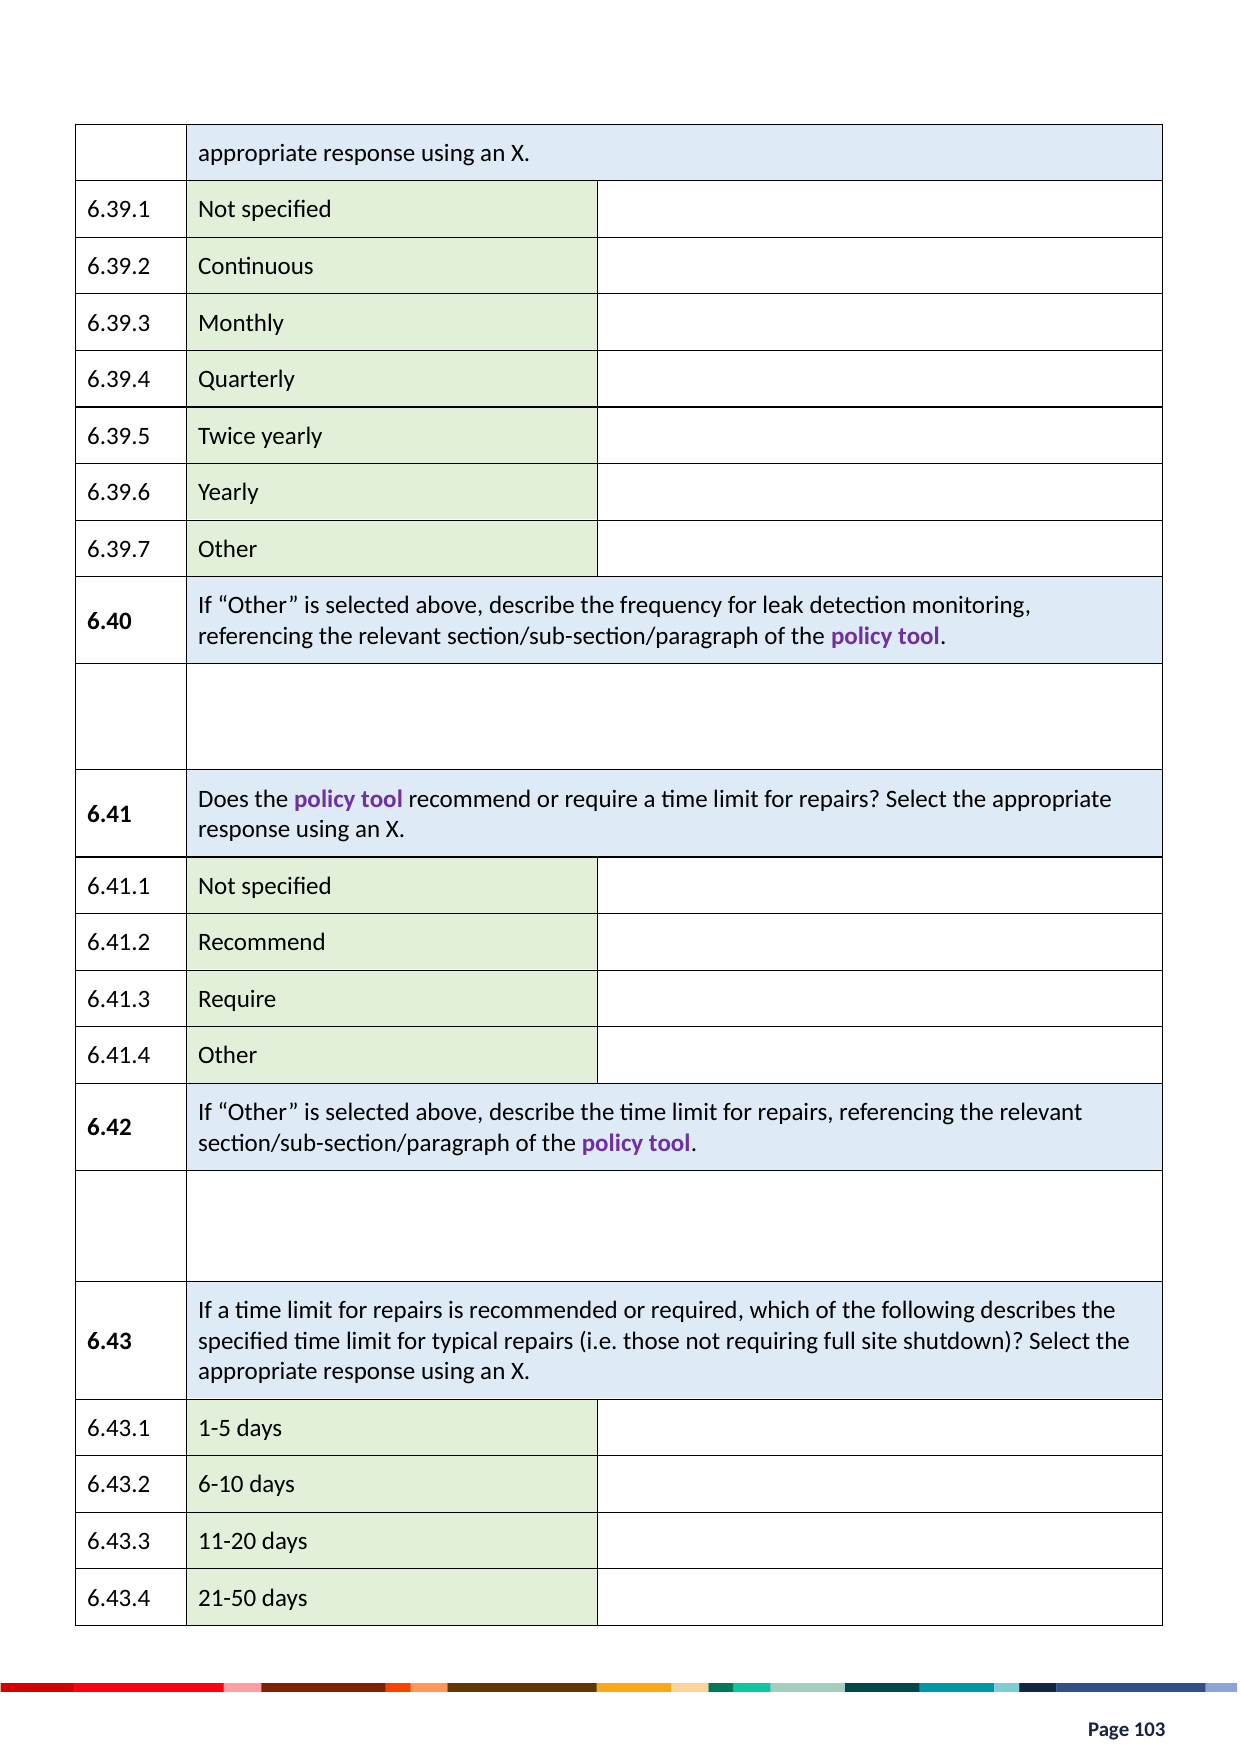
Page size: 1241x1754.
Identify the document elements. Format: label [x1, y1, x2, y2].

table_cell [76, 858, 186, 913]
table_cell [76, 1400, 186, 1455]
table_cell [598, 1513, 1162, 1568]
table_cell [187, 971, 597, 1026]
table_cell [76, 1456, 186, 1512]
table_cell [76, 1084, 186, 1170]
picture [0, 1683, 1236, 1692]
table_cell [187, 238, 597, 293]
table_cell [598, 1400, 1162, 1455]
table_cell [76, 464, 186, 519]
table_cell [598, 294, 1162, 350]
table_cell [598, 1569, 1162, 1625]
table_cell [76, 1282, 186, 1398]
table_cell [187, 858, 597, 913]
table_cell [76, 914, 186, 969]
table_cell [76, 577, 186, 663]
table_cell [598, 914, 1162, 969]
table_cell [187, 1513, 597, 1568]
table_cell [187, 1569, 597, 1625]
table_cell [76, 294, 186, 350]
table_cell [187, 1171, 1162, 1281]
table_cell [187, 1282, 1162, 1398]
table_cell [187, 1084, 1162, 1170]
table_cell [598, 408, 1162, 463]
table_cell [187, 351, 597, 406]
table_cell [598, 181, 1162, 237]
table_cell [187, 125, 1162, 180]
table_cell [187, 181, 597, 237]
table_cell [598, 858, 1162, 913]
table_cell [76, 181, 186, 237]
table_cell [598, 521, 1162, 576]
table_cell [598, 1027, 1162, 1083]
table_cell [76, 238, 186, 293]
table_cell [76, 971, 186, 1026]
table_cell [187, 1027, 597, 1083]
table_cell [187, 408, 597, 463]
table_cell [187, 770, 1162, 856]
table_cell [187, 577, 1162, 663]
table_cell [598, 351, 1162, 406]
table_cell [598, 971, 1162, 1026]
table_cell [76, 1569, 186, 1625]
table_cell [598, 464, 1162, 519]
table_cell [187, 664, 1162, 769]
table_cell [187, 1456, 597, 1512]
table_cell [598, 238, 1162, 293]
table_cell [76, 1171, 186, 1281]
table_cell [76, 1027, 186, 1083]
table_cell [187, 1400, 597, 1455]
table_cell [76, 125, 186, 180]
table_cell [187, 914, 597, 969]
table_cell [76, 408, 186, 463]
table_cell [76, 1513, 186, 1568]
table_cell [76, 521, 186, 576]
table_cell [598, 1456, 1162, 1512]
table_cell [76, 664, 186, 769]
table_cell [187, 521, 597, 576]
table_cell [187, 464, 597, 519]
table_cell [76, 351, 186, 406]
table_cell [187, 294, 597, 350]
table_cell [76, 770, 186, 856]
